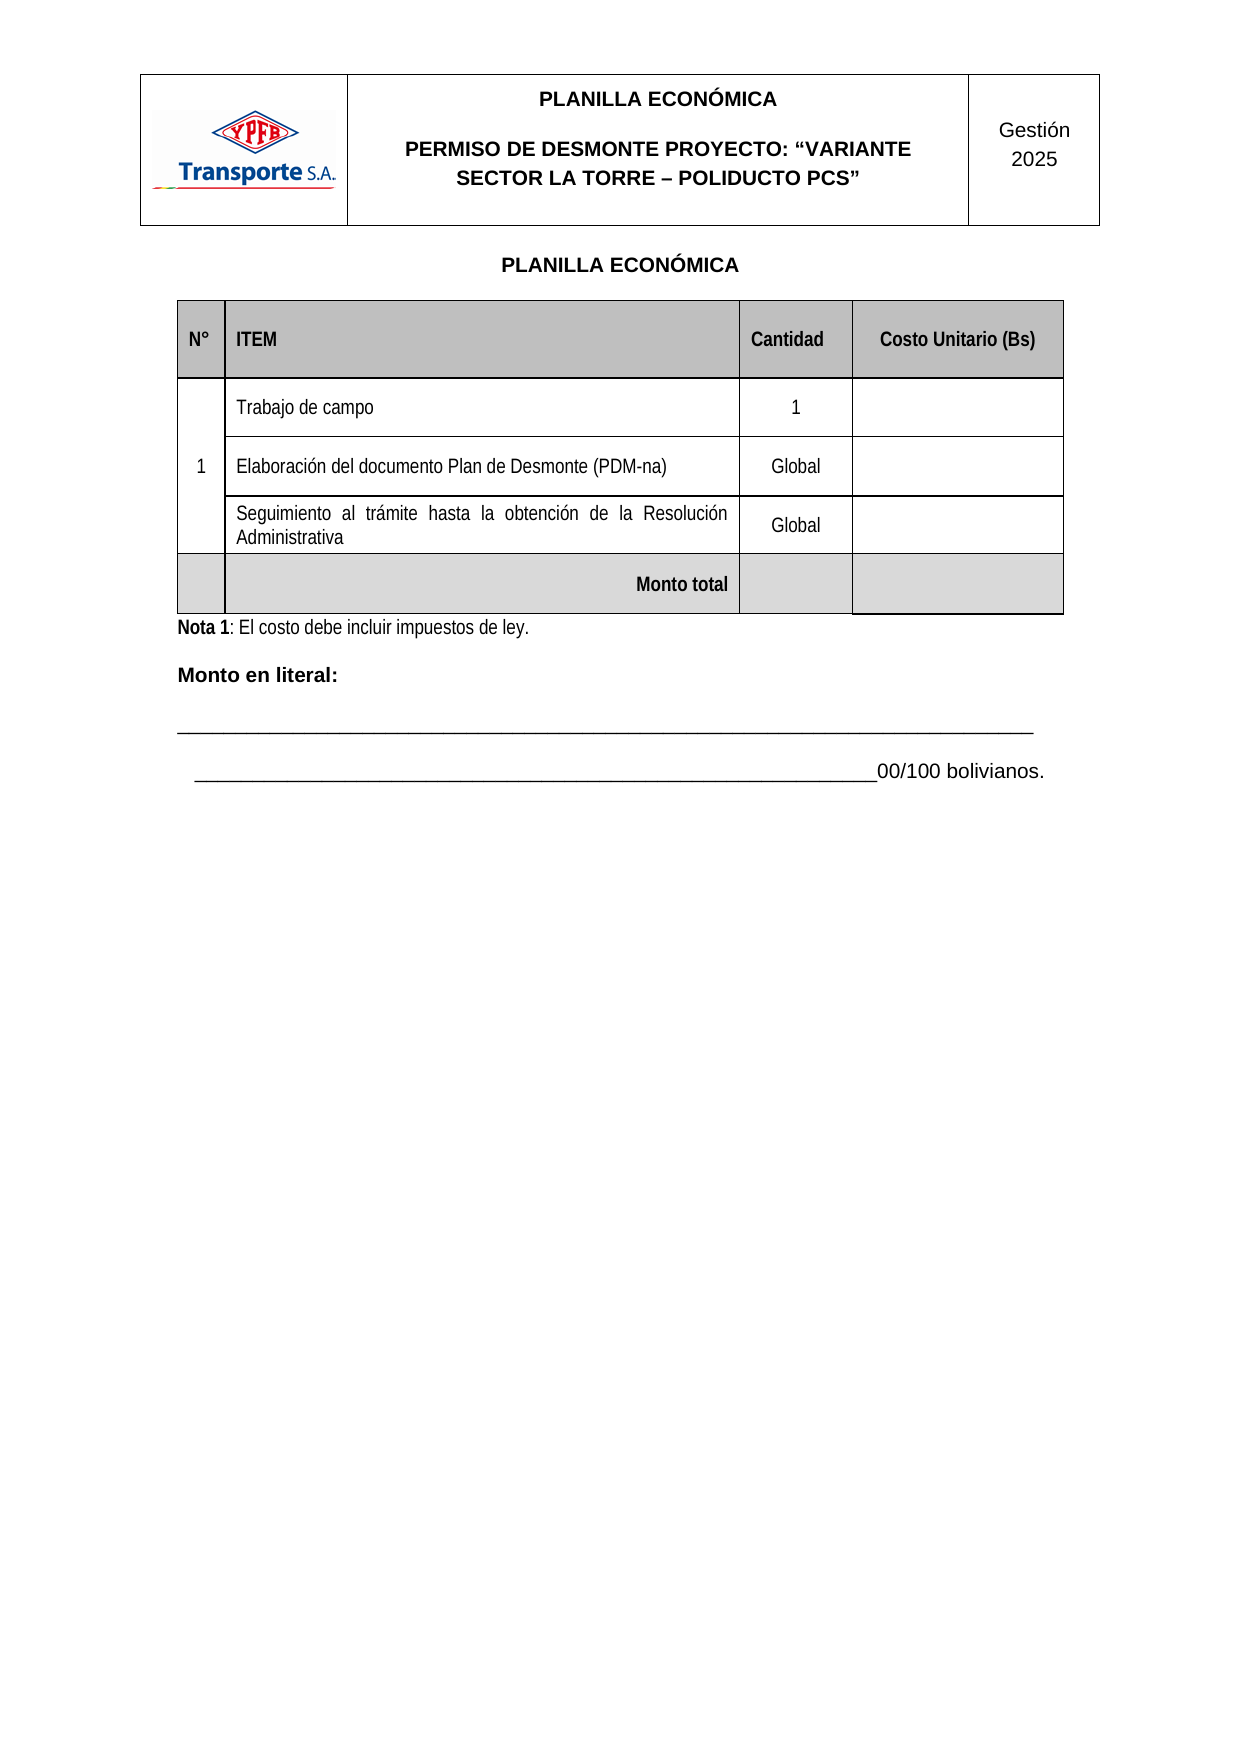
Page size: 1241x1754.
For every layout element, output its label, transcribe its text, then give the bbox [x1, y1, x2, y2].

table_header ITEM [226, 301, 739, 377]
picture [151, 110, 336, 189]
table_header N° [178, 301, 224, 377]
table_cell Global [740, 437, 852, 495]
table_cell [178, 554, 224, 613]
table_cell 1 [178, 379, 224, 553]
text Monto en literal: __________________________________________________________________________ [177, 663, 1063, 734]
table_cell [853, 379, 1063, 436]
table_cell [853, 554, 1063, 613]
table_header Cantidad [740, 301, 852, 377]
table_cell 1 [740, 379, 852, 436]
text ___________________________________________________________00/100 bolivianos. [177, 758, 1063, 782]
table_cell Seguimiento al trámite hasta la obtención de la Resolución Administrativa [226, 497, 739, 553]
text PLANILLA ECONÓMICA [177, 252, 1063, 276]
table_cell [853, 437, 1063, 495]
text Nota 1: El costo debe incluir impuestos de ley. [177, 615, 1063, 639]
table_cell [740, 554, 852, 613]
table_cell Trabajo de campo [226, 379, 739, 436]
table_cell Monto total [226, 554, 739, 613]
table_header Costo Unitario (Bs) [853, 301, 1063, 377]
table_cell [853, 497, 1063, 553]
table_cell Global [740, 497, 852, 553]
table_cell Elaboración del documento Plan de Desmonte (PDM-na) [226, 437, 739, 495]
